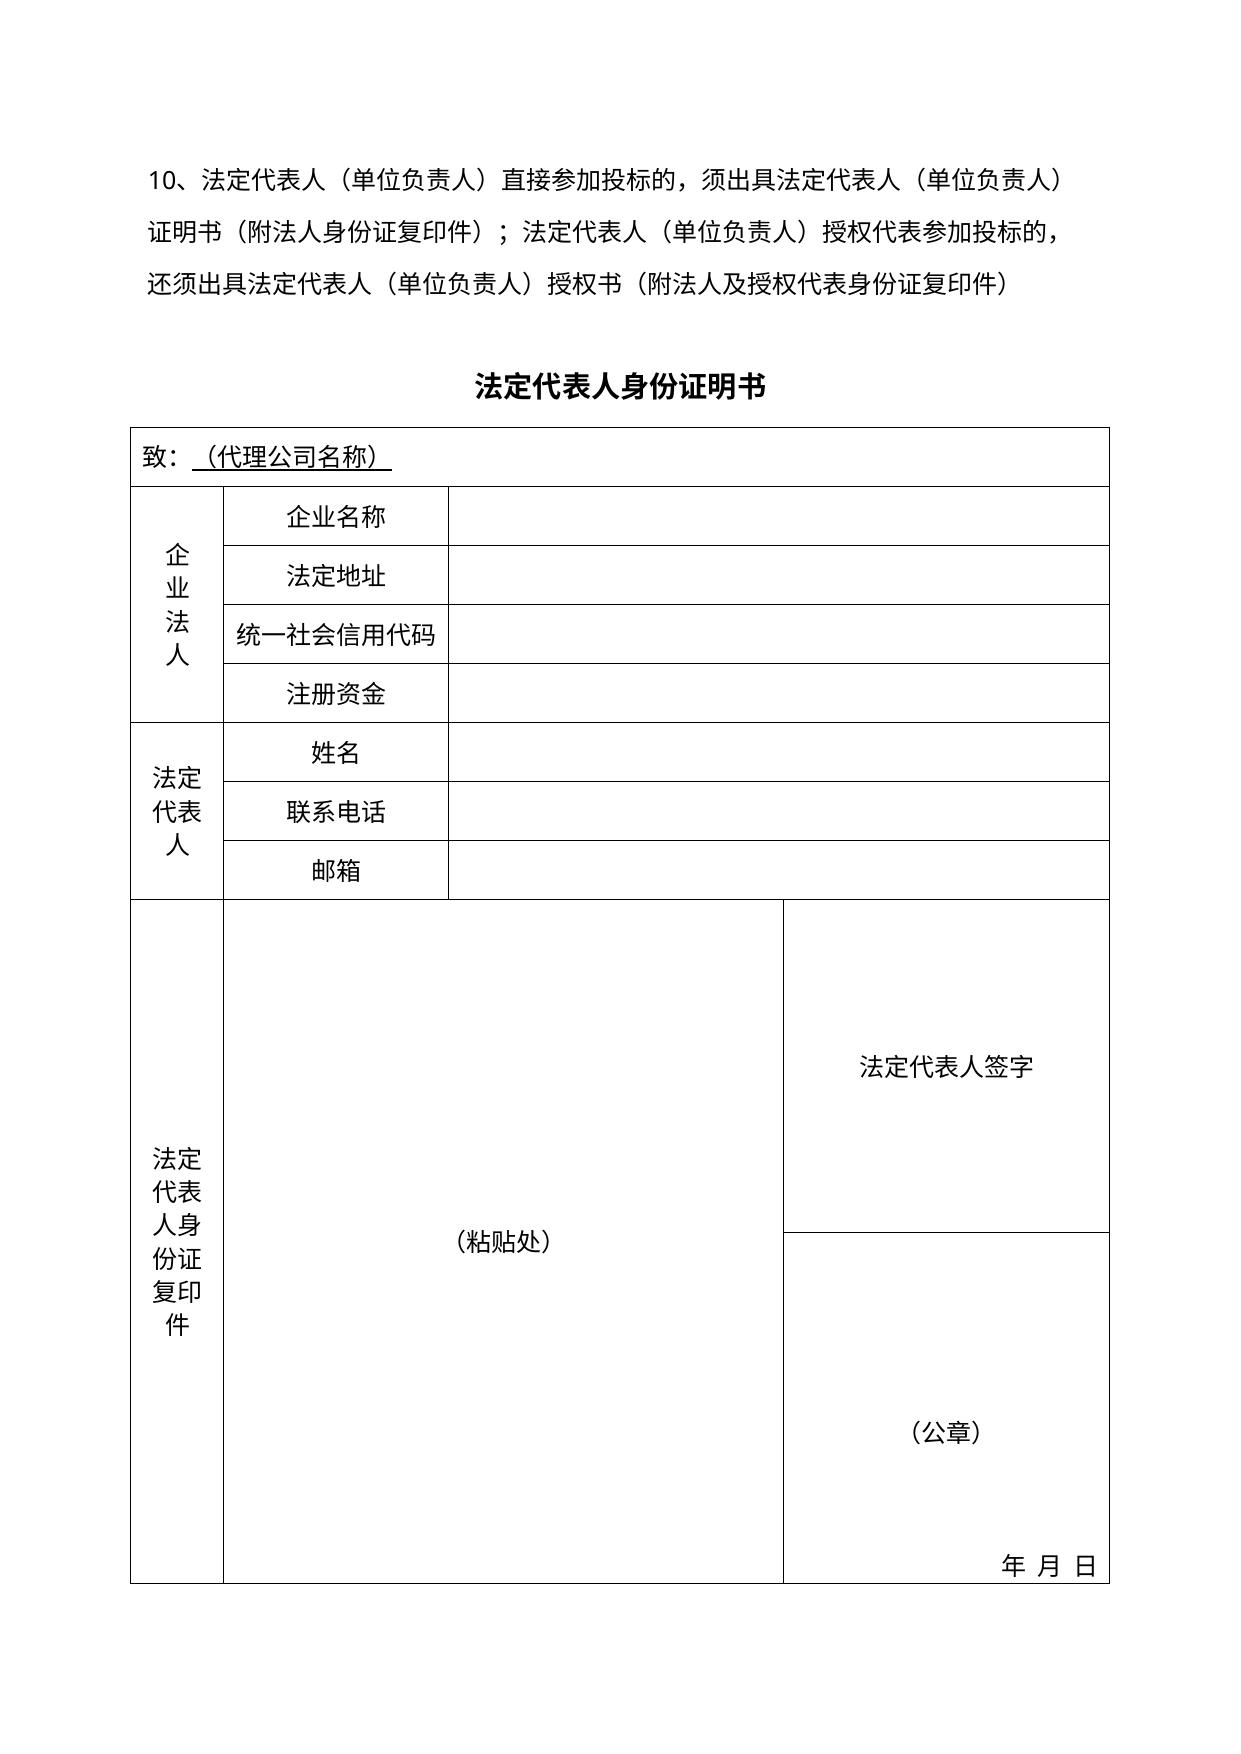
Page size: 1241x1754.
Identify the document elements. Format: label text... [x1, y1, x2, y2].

text 法定代表人身份证明书 [148, 363, 1092, 406]
table_cell 企业名称 [224, 487, 448, 545]
table_cell 注册资金 [224, 664, 448, 722]
table_cell [449, 605, 1109, 663]
table_cell 姓名 [224, 723, 448, 781]
table_cell [449, 664, 1109, 722]
table_cell [449, 487, 1109, 545]
table_cell 企 业 法 人 [131, 487, 223, 722]
table_cell 法定地址 [224, 546, 448, 604]
table_cell 邮箱 [224, 841, 448, 899]
table_cell [449, 841, 1109, 899]
text 10、法定代表人（单位负责人）直接参加投标的，须出具法定代表人（单位负责人）证明书（附法人身份证复印件）；法定代表人（单位负责人）授权代表参加投标的，还须出具法定代表人（单位负责人）授权书（附法人及授权代表身份证复印件） [148, 148, 1092, 304]
table_cell 统一社会信用代码 [224, 605, 448, 663]
table_cell [449, 782, 1109, 840]
table_cell 法定代表人 [131, 723, 223, 899]
table_cell （公章） 年 月 日 [784, 1233, 1109, 1582]
table_cell [449, 546, 1109, 604]
table_cell [449, 723, 1109, 781]
table_cell 法定代表人身份证复印件 [131, 900, 223, 1582]
table_cell 法定代表人签字 [784, 900, 1109, 1232]
table_cell 联系电话 [224, 782, 448, 840]
table_header 致：（代理公司名称） [131, 428, 1109, 486]
table_cell （粘贴处） [224, 900, 783, 1582]
